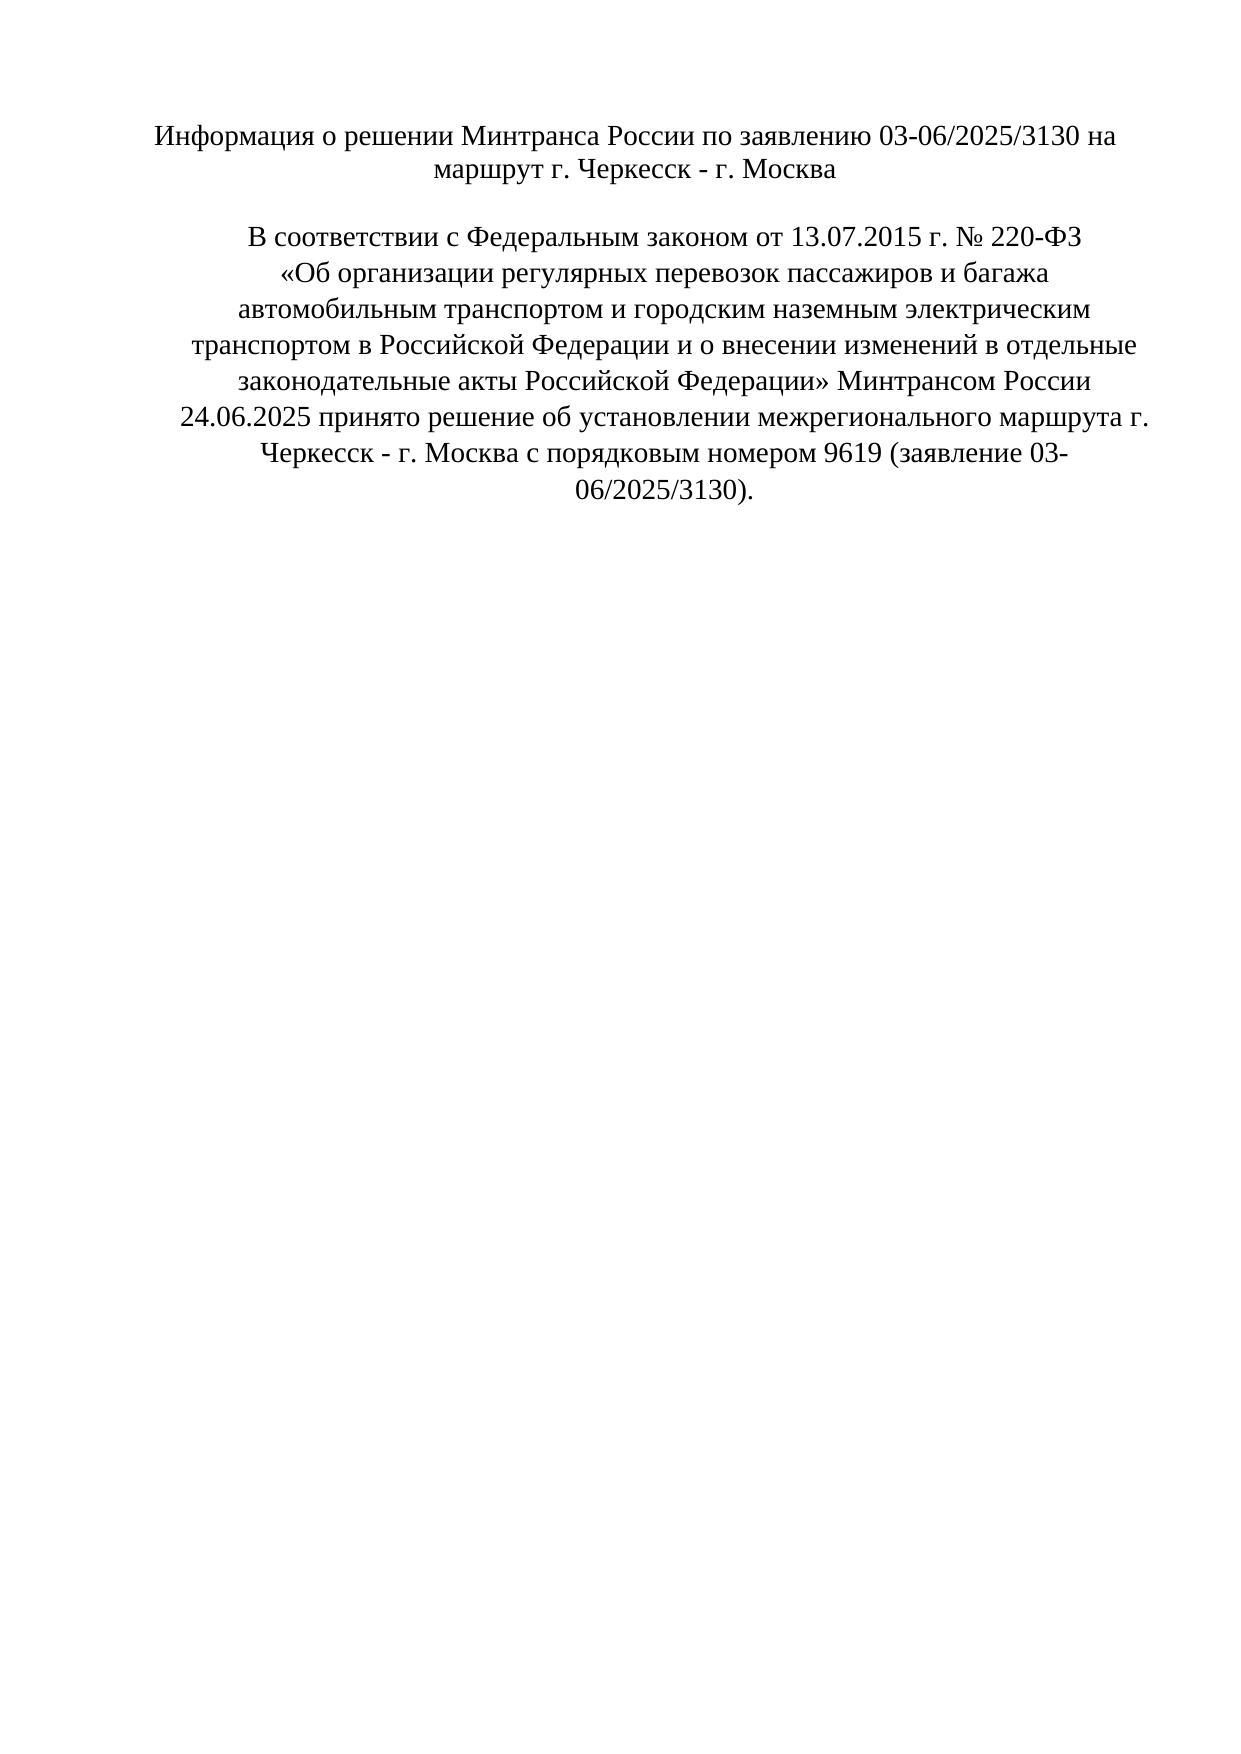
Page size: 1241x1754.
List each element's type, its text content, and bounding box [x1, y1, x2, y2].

text Информация о решении Минтранса России по заявлению 03-06/2025/3130 на маршрут г. Черкесск - г. Москва [118, 118, 1152, 185]
text В соответствии с Федеральным законом от 13.07.2015 г. № 220-ФЗ «Об организации регулярных перевозок пассажиров и багажа автомобильным транспортом и городским наземным электрическим транспортом в Российской Федерации и о внесении изменений в отдельные законодательные акты Российской Федерации» Минтрансом России 24.06.2025 принято решение об установлении межрегионального маршрута г. Черкесск - г. Москва с порядковым номером 9619 (заявление 03-06/2025/3130). [177, 219, 1152, 505]
